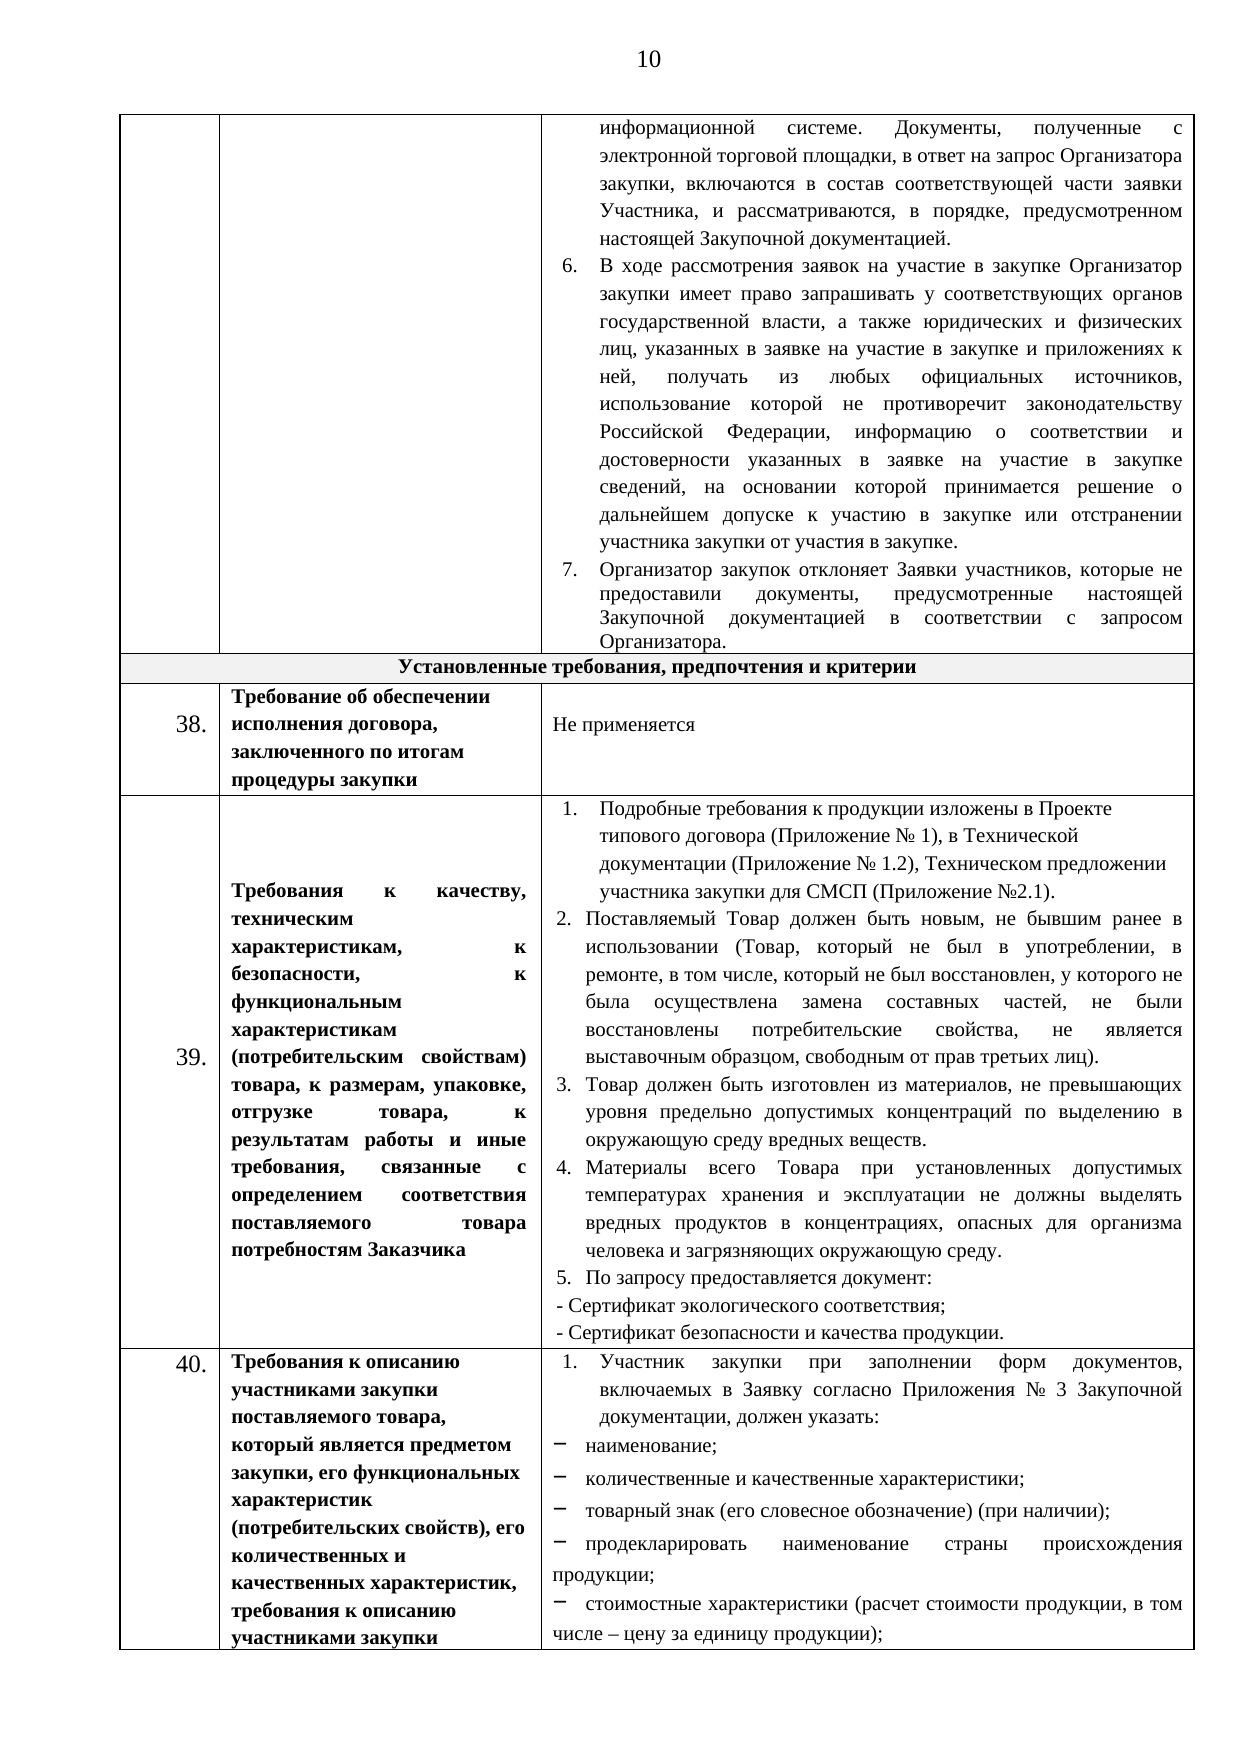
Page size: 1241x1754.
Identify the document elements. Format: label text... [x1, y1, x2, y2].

table_cell Установленные требования, предпочтения и критерии [121, 654, 1193, 683]
table_cell [121, 684, 219, 795]
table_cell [220, 1349, 541, 1649]
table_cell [220, 115, 541, 653]
table_cell Подробные требования к продукции изложены в Проекте типового договора (Приложение № 1), в Технической документации (Приложение № 1.2), Техническом предложении участника закупки для СМСП (Приложение №2.1). Поставляемый Товар должен быть новым, не бывшим ранее в использовании (Товар, который не был в употреблении, в ремонте, в том числе, который не был восстановлен, у которого не была осуществлена замена составных частей, не были восстановлены потребительские свойства, не является выставочным образцом, свободным от прав третьих лиц). Товар должен быть изготовлен из материалов, не превышающих уровня предельно допустимых концентраций по выделению в окружающую среду вредных веществ. Материалы всего Товара при установленных допустимых температурах хранения и эксплуатации не должны выделять вредных продуктов в концентрациях, опасных для организма человека и загрязняющих окружающую среду. По запросу предоставляется документ: - Сертификат экологического соответствия; - Сертификат безопасности и качества продукции. [542, 796, 1193, 1348]
table_cell Не применяется [542, 684, 1193, 795]
table_cell Требование об обеспечении исполнения договора, заключенного по итогам процедуры закупки [220, 684, 541, 795]
table_cell [121, 115, 219, 653]
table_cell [542, 1349, 1193, 1649]
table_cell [542, 115, 1193, 653]
table_cell [121, 1349, 219, 1649]
table_cell Требования к качеству, техническим характеристикам, к безопасности, к функциональным характеристикам (потребительским свойствам) товара, к размерам, упаковке, отгрузке товара, к результатам работы и иные требования, связанные с определением соответствия поставляемого товара потребностям Заказчика [220, 796, 541, 1348]
table_cell [121, 796, 219, 1348]
